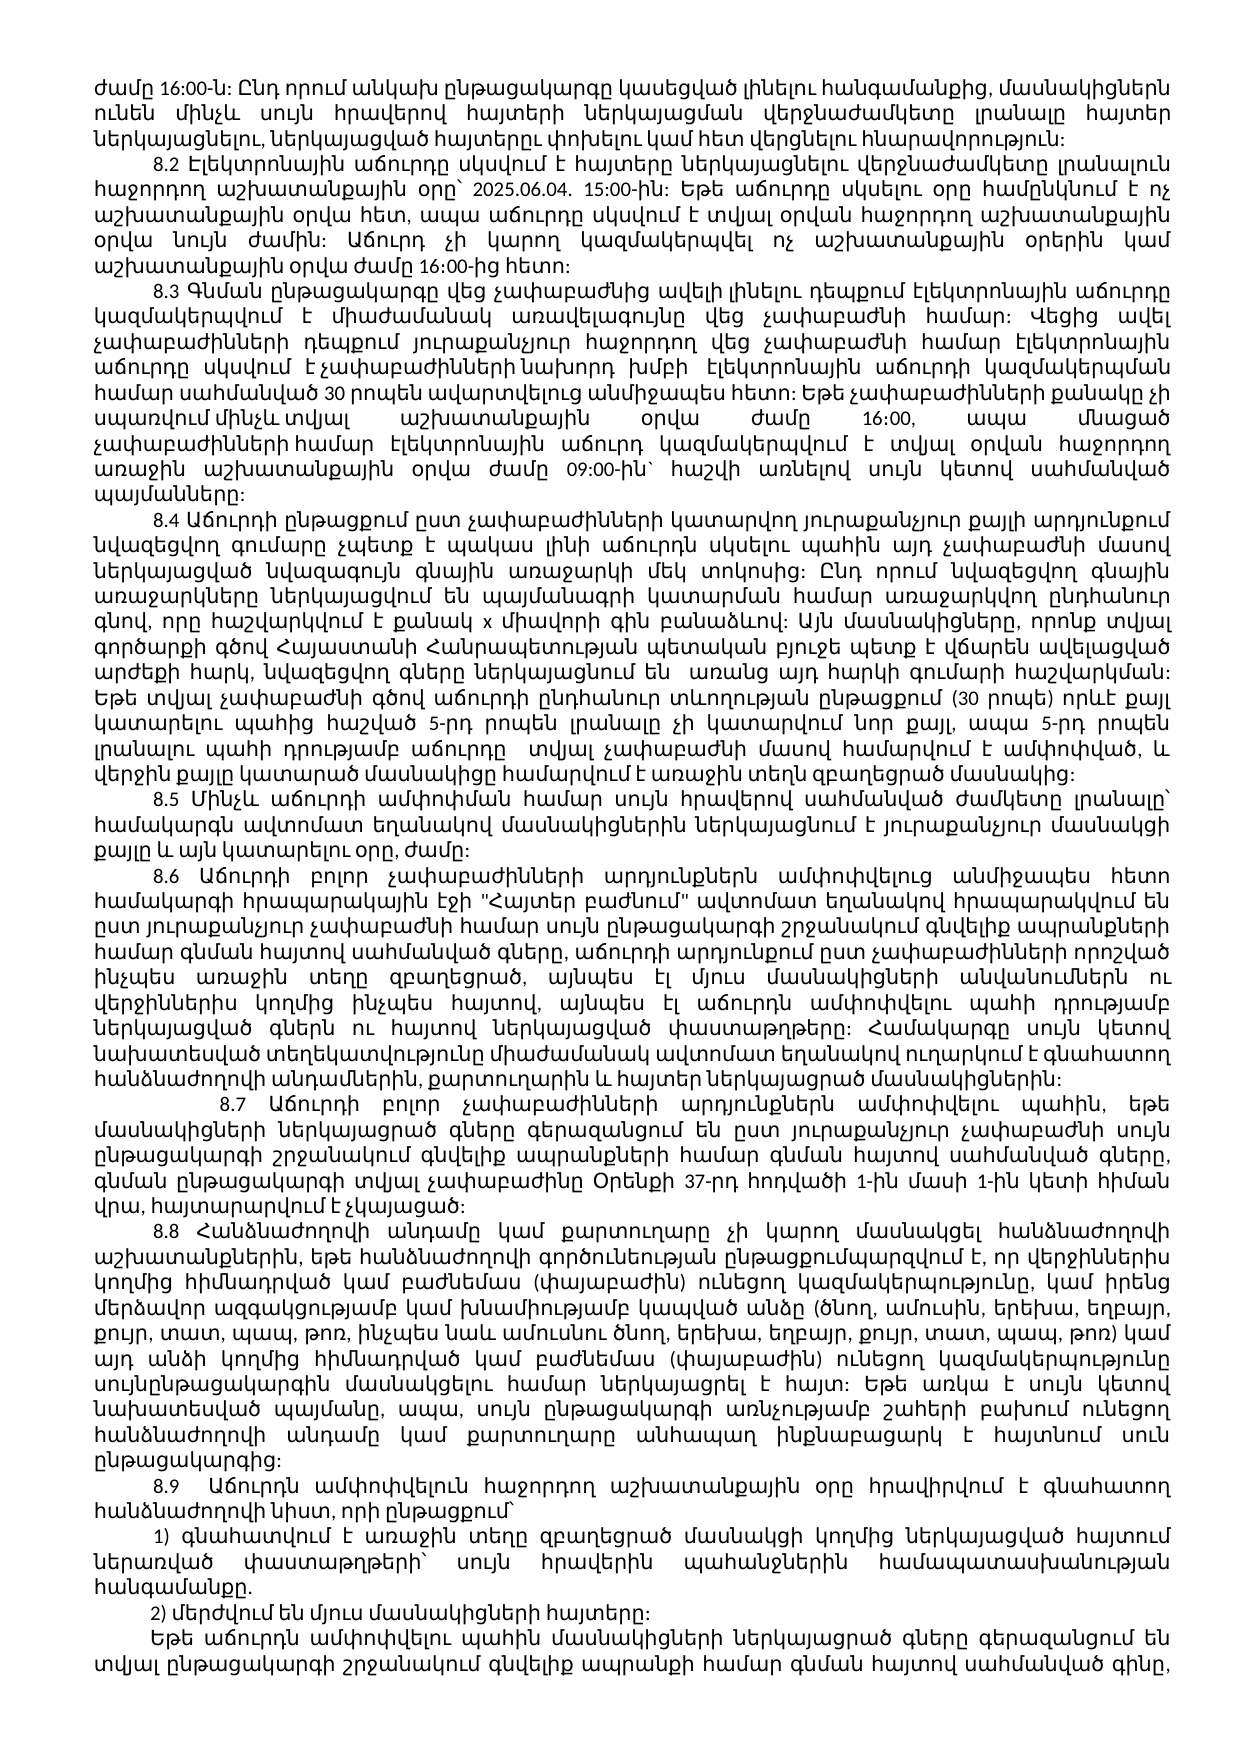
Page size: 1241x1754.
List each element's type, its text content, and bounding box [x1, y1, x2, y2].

text 8.9 Աճուրդն ամփոփվելուն հաջորդող աշխատանքային օրը հրավիրվում է գնահատող հանձնաժողովի նիստ, որի ընթացքում՝ [94, 1473, 1171, 1524]
text 8.7 Աճուրդի բոլոր չափաբաժինների արդյունքներն ամփոփվելու պահին, եթե մասնակիցների ներկայացրած գները գերազանցում են ըստ յուրաքանչյուր չափաբաժնի սույն ընթացակարգի շրջանակում գնվելիք ապրանքների համար գնման հայտով սահմանված գները, գնման ընթացակարգի տվյալ չափաբաժինը Օրենքի 37-րդ հոդվածի 1-ին մասի 1-ին կետի հիման վրա, հայտարարվում է չկայացած: [94, 1092, 1171, 1219]
text 8.8 Հանձնաժողովի անդամը կամ քարտուղարը չի կարող մասնակցել հանձնաժողովի աշխատանքներին, եթե հանձնաժողովի գործունեության ընթացքումպարզվում է, որ վերջիններիս կողմից հիմնադրված կամ բաժնեմաս (փայաբաժին) ունեցող կազմակերպությունը, կամ իրենց մերձավոր ազգակցությամբ կամ խնամիությամբ կապված անձը (ծնող, ամուսին, երեխա, եղբայր, քույր, տատ, պապ, թոռ, ինչպես նաև ամուսնու ծնող, երեխա, եղբայր, քույր, տատ, պապ, թոռ) կամ այդ անձի կողմից հիմնադրված կամ բաժնեմաս (փայաբաժին) ունեցող կազմակերպությունը սույնընթացակարգին մասնակցելու համար ներկայացրել է հայտ: Եթե առկա է սույն կետով նախատեսված պայմանը, ապա, սույն ընթացակարգի առնչությամբ շահերի բախում ունեցող հանձնաժողովի անդամը կամ քարտուղարը անհապաղ ինքնաբացարկ է հայտնում սուն ընթացակարգից: [94, 1219, 1171, 1473]
text 8.5 Մինչև աճուրդի ամփոփման համար սույն հրավերով սահմանված ժամկետը լրանալը՝ համակարգն ավտոմատ եղանակով մասնակիցներին ներկայացնում է յուրաքանչյուր մասնակցի քայլը և այն կատարելու օրը, ժամը: [94, 787, 1171, 863]
text 1) գնահատվում է առաջին տեղը զբաղեցրած մասնակցի կողմից ներկայացված հայտում ներառված փաստաթղթերի՝ սույն հրավերին պահանջներին համապատասխանության հանգամանքը. [94, 1524, 1171, 1600]
text 8.3 Գնման ընթացակարգը վեց չափաբաժնից ավելի լինելու դեպքում էլեկտրոնային աճուրդը կազմակերպվում է միաժամանակ առավելագույնը վեց չափաբաժնի համար: Վեցից ավել չափաբաժինների դեպքում յուրաքանչյուր հաջորդող վեց չափաբաժնի համար էլեկտրոնային աճուրդը սկսվում է չափաբաժինների նախորդ խմբի էլեկտրոնային աճուրդի կազմակերպման համար սահմանված 30 րոպեն ավարտվելուց անմիջապես հետո: Եթե չափաբաժինների քանակը չի սպառվում մինչև տվյալ աշխատանքային օրվա ժամը 16։00, ապա մնացած չափաբաժինների համար էլեկտրոնային աճուրդ կազմակերպվում է տվյալ օրվան հաջորդող առաջին աշխատանքային օրվա ժամը 09:00-ին` հաշվի առնելով սույն կետով սահմանված պայմանները: [94, 278, 1171, 507]
text 8.6 Աճուրդի բոլոր չափաբաժինների արդյունքներն ամփոփվելուց անմիջապես հետո համակարգի հրապարակային էջի "Հայտեր բաժնում" ավտոմատ եղանակով հրապարակվում են ըստ յուրաքանչյուր չափաբաժնի համար սույն ընթացակարգի շրջանակում գնվելիք ապրանքների համար գնման հայտով սահմանված գները, աճուրդի արդյունքում ըստ չափաբաժինների որոշված ինչպես առաջին տեղը զբաղեցրած, այնպես էլ մյուս մասնակիցների անվանումներն ու վերջիններիս կողմից ինչպես հայտով, այնպես էլ աճուրդն ամփոփվելու պահի դրությամբ ներկայացված գներն ու հայտով ներկայացված փաստաթղթերը: Համակարգը սույն կետով նախատեսված տեղեկատվությունը միաժամանակ ավտոմատ եղանակով ուղարկում է գնահատող հանձնաժողովի անդամներին, քարտուղարին և հայտեր ներկայացրած մասնակիցներին: [94, 863, 1171, 1092]
text 8.4 Աճուրդի ընթացքում ըստ չափաբաժինների կատարվող յուրաքանչյուր քայլի արդյունքում նվազեցվող գումարը չպետք է պակաս լինի աճուրդն սկսելու պահին այդ չափաբաժնի մասով ներկայացված նվազագույն գնային առաջարկի մեկ տոկոսից: Ընդ որում նվազեցվող գնային առաջարկները ներկայացվում են պայմանագրի կատարման համար առաջարկվող ընդհանուր գնով, որը հաշվարկվում է քանակ x միավորի գին բանաձևով: Այն մասնակիցները, որոնք տվյալ գործարքի գծով Հայաստանի Հանրապետության պետական բյուջե պետք է վճարեն ավելացված արժեքի հարկ, նվազեցվող գները ներկայացնում են առանց այդ հարկի գումարի հաշվարկման: Եթե տվյալ չափաբաժնի գծով աճուրդի ընդհանուր տևողության ընթացքում (30 րոպե) որևէ քայլ կատարելու պահից հաշված 5-րդ րոպեն լրանալը չի կատարվում նոր քայլ, ապա 5-րդ րոպեն լրանալու պահի դրությամբ աճուրդը տվյալ չափաբաժնի մասով համարվում է ամփոփված, և վերջին քայլը կատարած մասնակիցը համարվում է առաջին տեղն զբաղեցրած մասնակից: [94, 507, 1171, 787]
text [94, 1625, 1171, 1676]
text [94, 75, 1171, 151]
text 2) մերժվում են մյուս մասնակիցների հայտերը: [94, 1600, 1171, 1625]
text 8.2 Էլեկտրոնային աճուրդը սկսվում է հայտերը ներկայացնելու վերջնաժամկետը լրանալուն հաջորդող աշխատանքային օրը՝ 2025.06.04. 15:00 -ին: Եթե աճուրդը սկսելու օրը համընկնում է ոչ աշխատանքային օրվա հետ, ապա աճուրդը սկսվում է տվյալ օրվան հաջորդող աշխատանքային օրվա նույն ժամին: Աճուրդ չի կարող կազմակերպվել ոչ աշխատանքային օրերին կամ աշխատանքային օրվա ժամը 16։00-ից հետո: [94, 151, 1171, 278]
